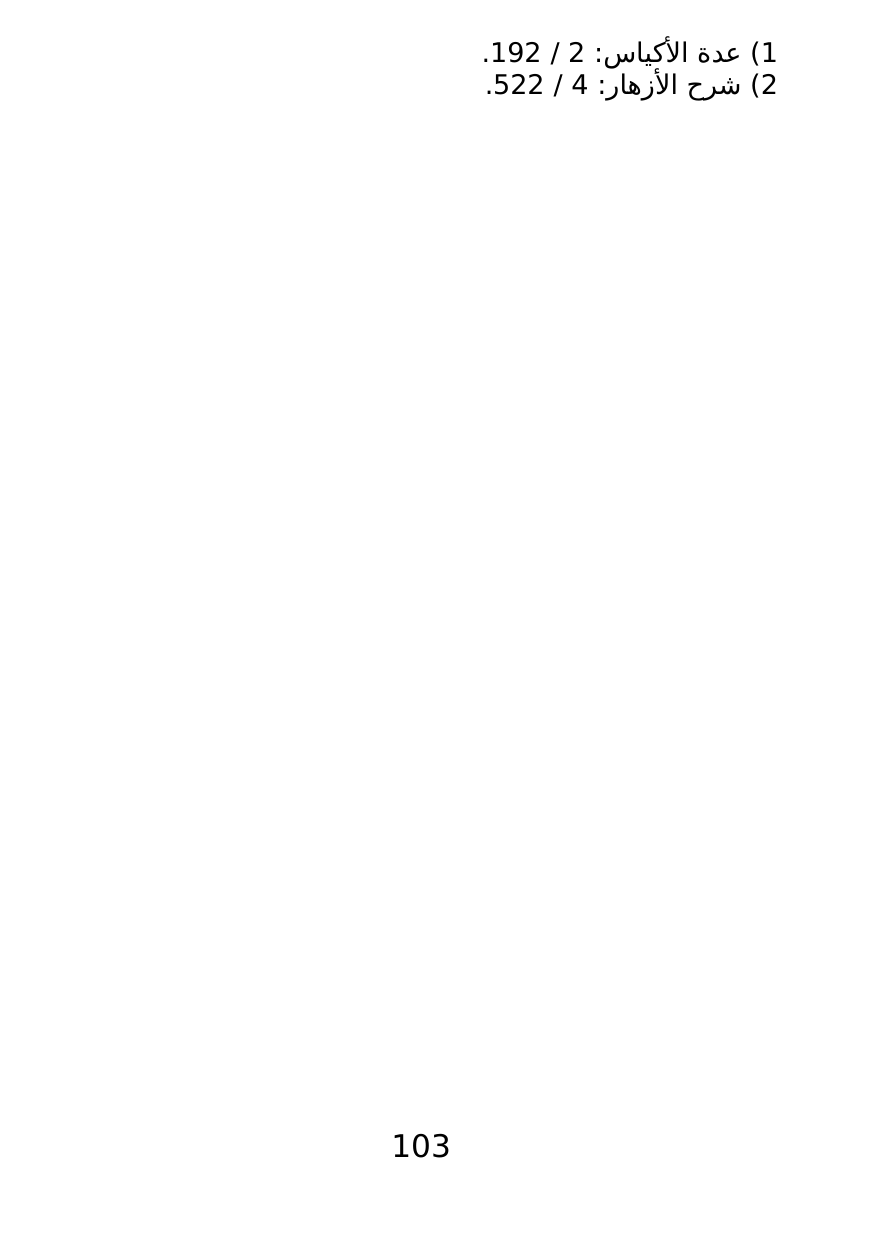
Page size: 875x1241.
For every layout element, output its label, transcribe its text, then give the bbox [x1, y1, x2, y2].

text 1) عدة الأكياس: 2 / 192. [94, 37, 778, 69]
text 2) شرح الأزهار: 4 / 522. [94, 69, 778, 101]
